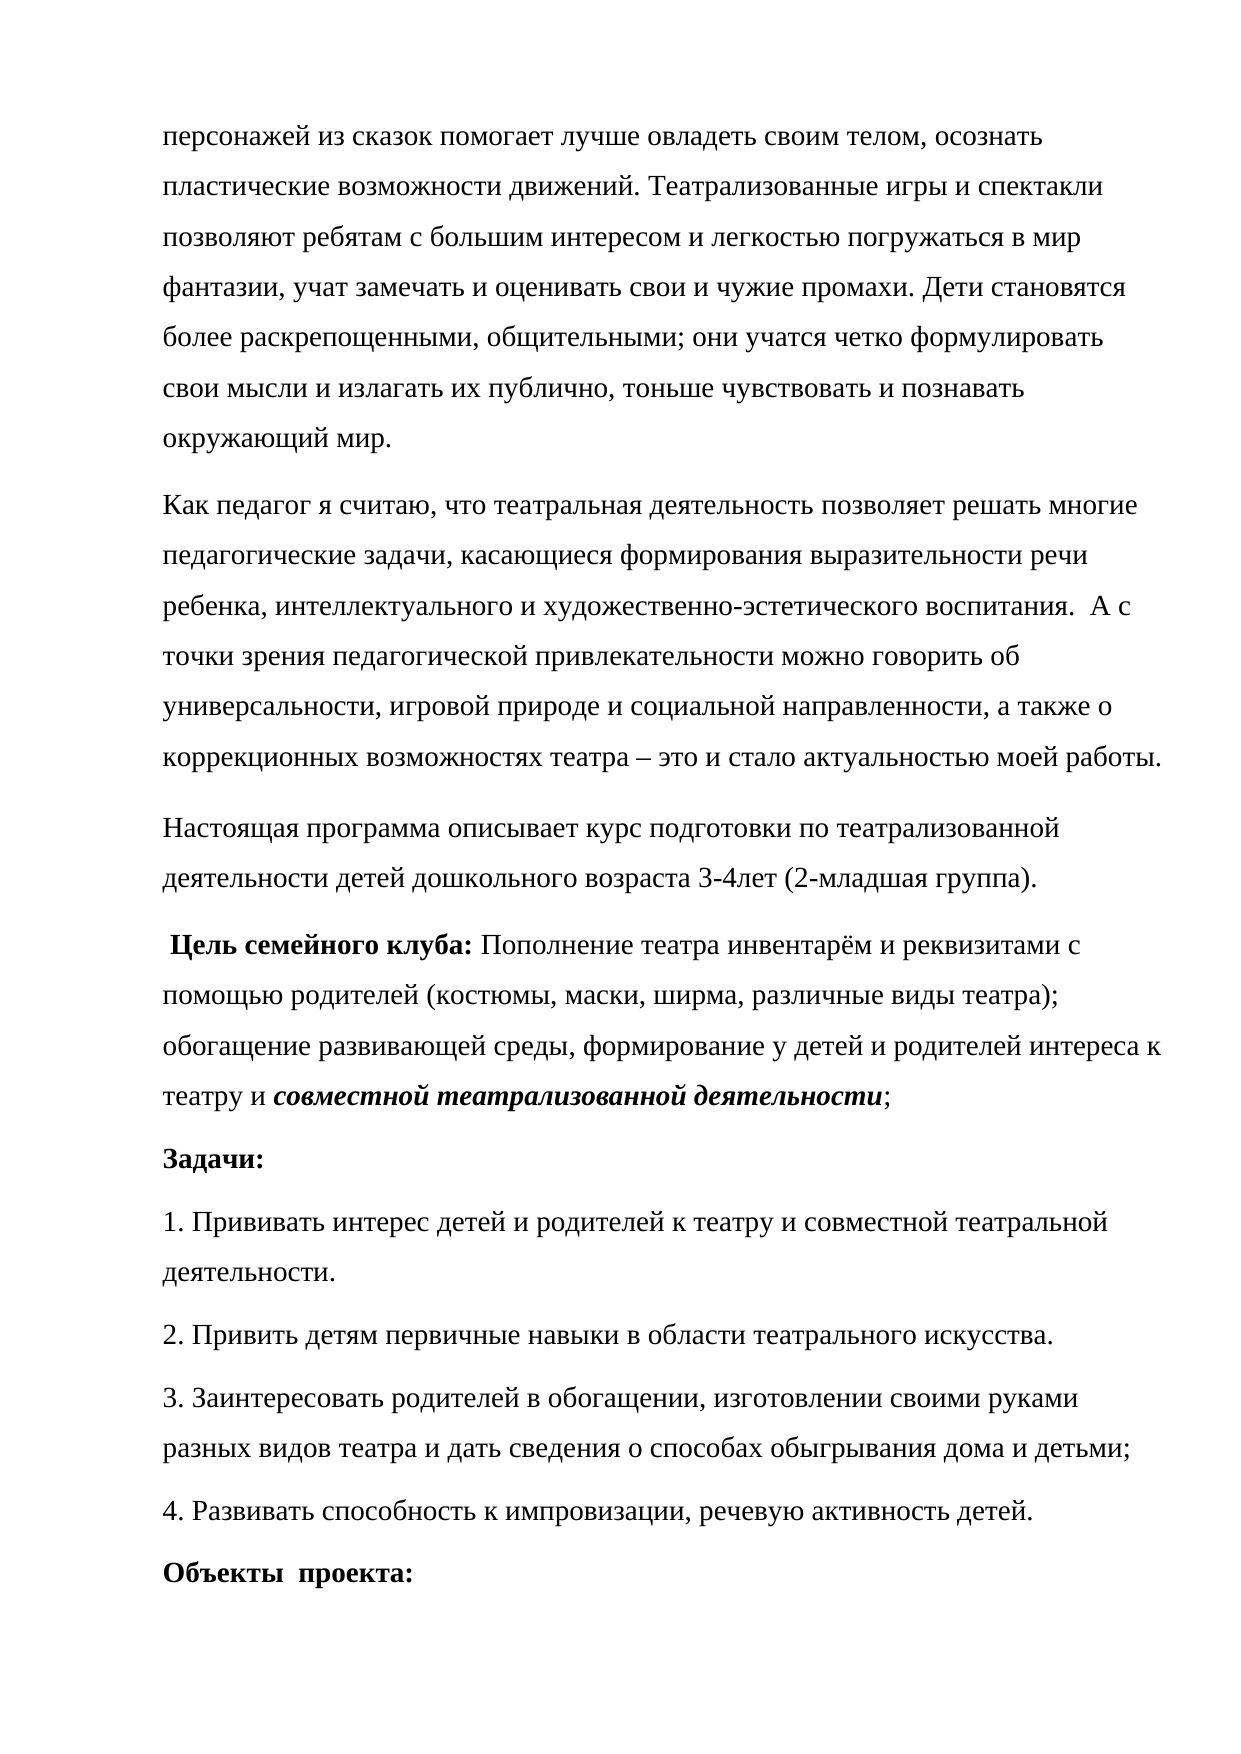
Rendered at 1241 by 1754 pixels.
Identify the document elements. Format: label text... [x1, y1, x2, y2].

text Цель семейного клуба: Пополнение театра инвентарём и реквизитами с помощью родителей (костюмы, маски, ширма, различные виды театра); обогащение развивающей среды, формирование у детей и родителей интереса к театру и совместной театрализованной деятельности; [162, 927, 1167, 1112]
text Объекты проекта: [162, 1556, 1167, 1589]
text Как педагог я считаю, что театральная деятельность позволяет решать многие педагогические задачи, касающиеся формирования выразительности речи ребенка, интеллектуального и художественно-эстетического воспитания. А с точки зрения педагогической привлекательности можно говорить об универсальности, игровой природе и социальной направленности, а также о коррекционных возможностях театра – это и стало актуальностью моей работы. [162, 487, 1167, 772]
text Настоящая программа описывает курс подготовки по театрализованной деятельности детей дошкольного возраста 3-4лет (2-младшая группа). [162, 810, 1167, 894]
text 1. Прививать интерес детей и родителей к театру и совместной театральной деятельности. [162, 1204, 1167, 1288]
text 4. Развивать способность к импровизации, речевую активность детей. [162, 1493, 1167, 1526]
text 3. Заинтересовать родителей в обогащении, изготовлении своими руками разных видов театра и дать сведения о способах обыгрывания дома и детьми; [162, 1380, 1167, 1463]
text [162, 118, 1167, 453]
text 2. Привить детям первичные навыки в области театрального искусства. [162, 1317, 1167, 1350]
text Задачи: [162, 1141, 1167, 1174]
